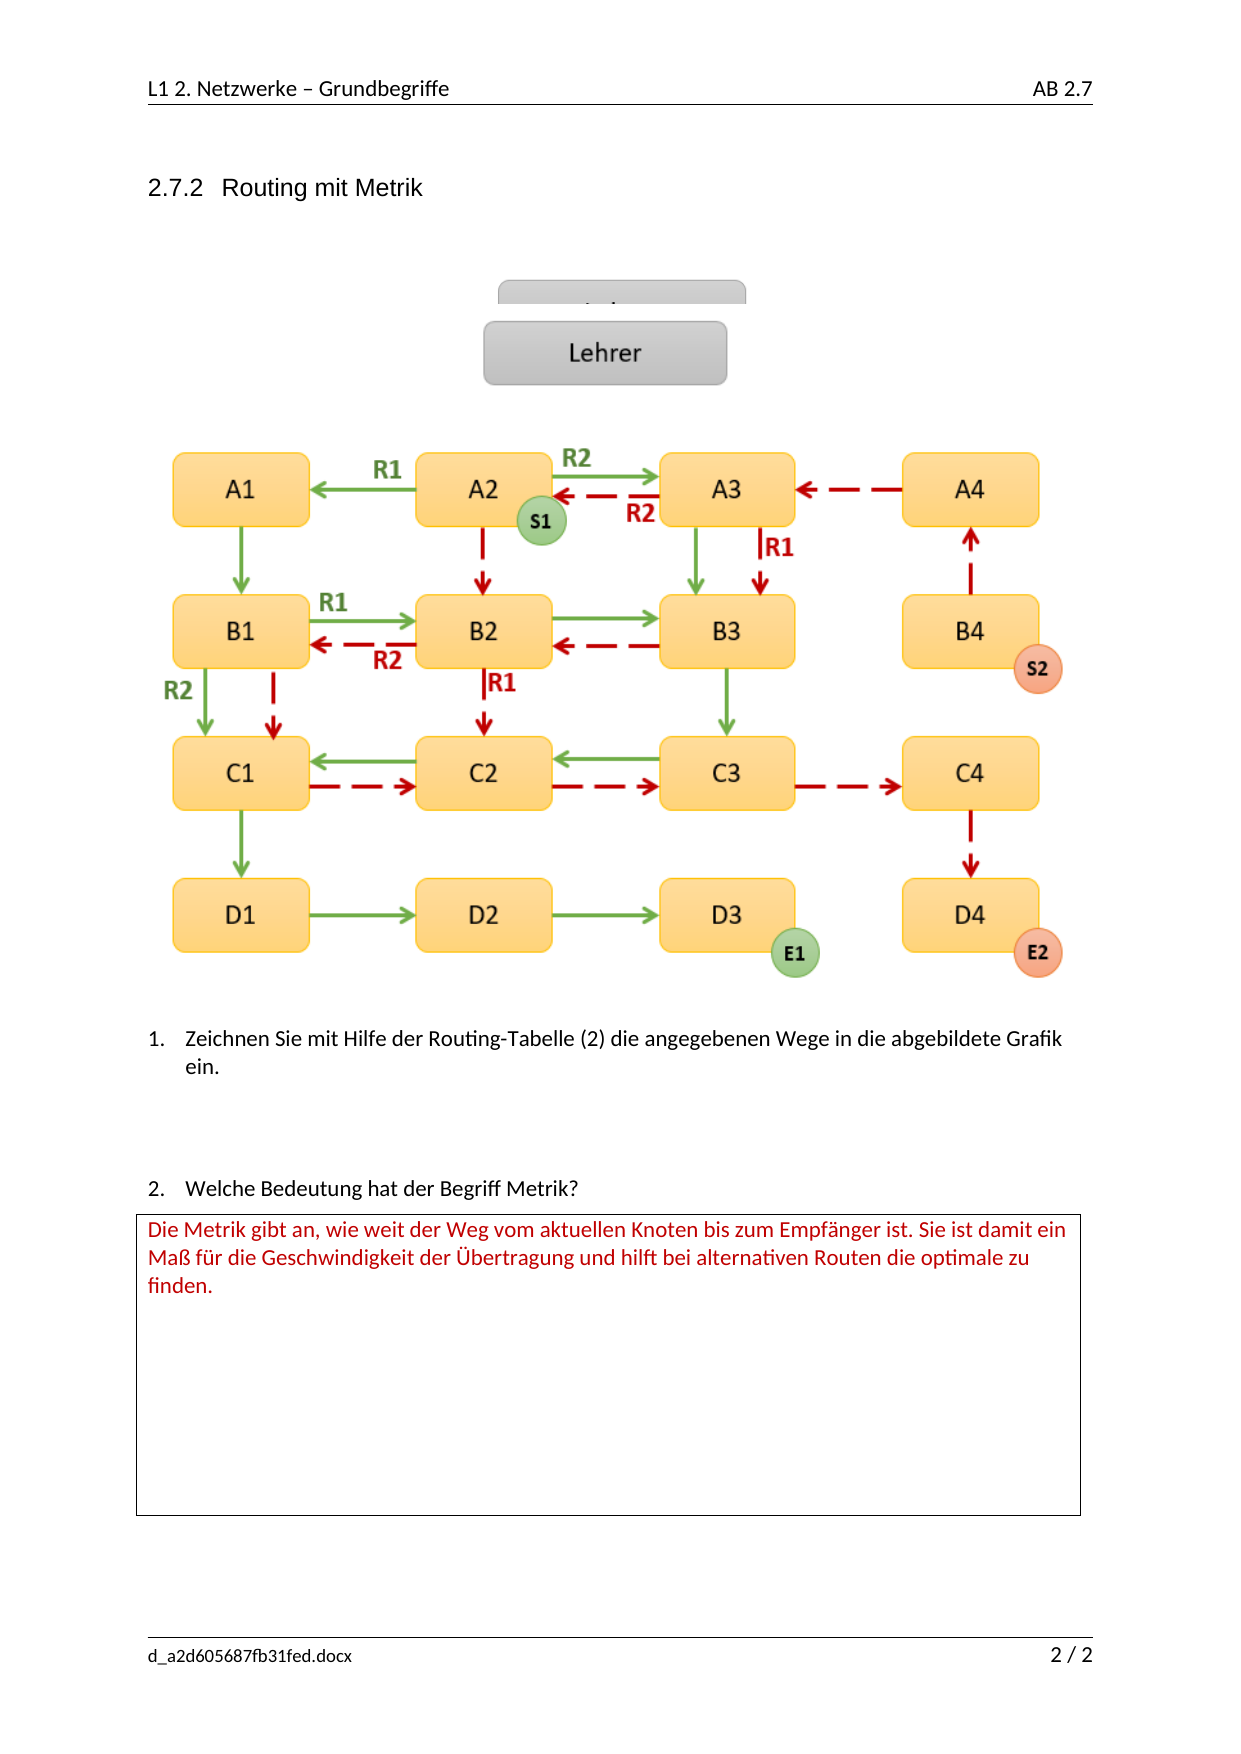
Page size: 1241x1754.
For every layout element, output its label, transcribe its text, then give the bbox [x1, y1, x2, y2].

table_header Die Metrik gibt an, wie weit der Weg vom aktuellen Knoten bis zum Empfänger ist. Sie ist damit ein Maß für die Geschwindigkeit der Übertragung und hilft bei alternativen Routen die optimale zu finden. [137, 1215, 1080, 1514]
subtitle 2.7.2 Routing mit Metrik [148, 173, 1093, 201]
list Welche Bedeutung hat der Begriff Metrik? [148, 1174, 1093, 1202]
picture [147, 266, 1087, 986]
